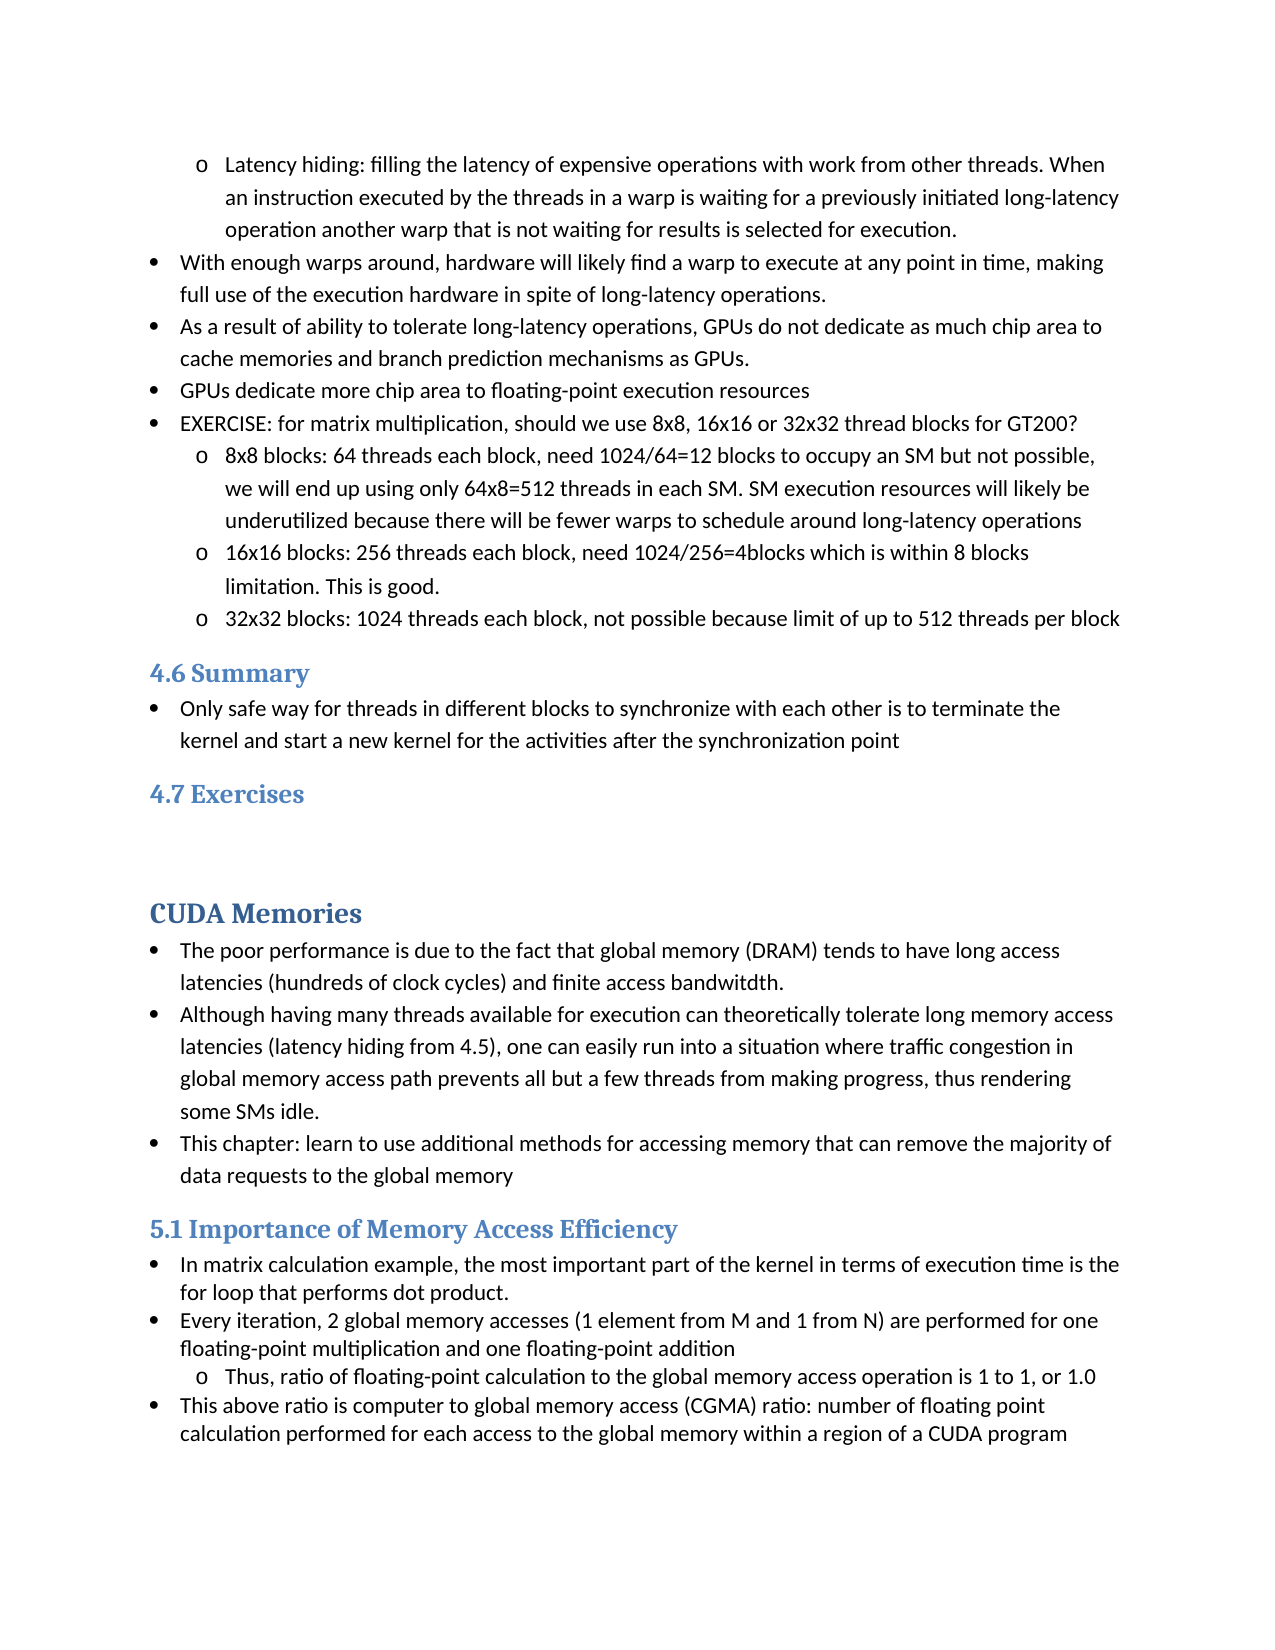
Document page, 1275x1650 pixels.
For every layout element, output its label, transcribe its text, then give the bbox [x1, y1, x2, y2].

list Latency hiding: filling the latency of expensive operations with work from other threads. When an instruction executed by the threads in a warp is waiting for a previously initiated long-latency operation another warp that is not waiting for results is selected for execution. [195, 150, 1125, 243]
list With enough warps around, hardware will likely find a warp to execute at any point in time, making full use of the execution hardware in spite of long-latency operations. [150, 248, 1125, 308]
list As a result of ability to tolerate long-latency operations, GPUs do not dedicate as much chip area to cache memories and branch prediction mechanisms as GPUs. [150, 312, 1125, 372]
list EXERCISE: for matrix multiplication, should we use 8x8, 16x16 or 32x32 thread blocks for GT200? [150, 409, 1125, 437]
subtitle 5.1 Importance of Memory Access Efficiency [150, 1214, 1125, 1245]
list Although having many threads available for execution can theoretically tolerate long memory access latencies (latency hiding from 4.5), one can easily run into a situation where traffic congestion in global memory access path prevents all but a few threads from making progress, thus rendering some SMs idle. [150, 1000, 1125, 1125]
list GPUs dedicate more chip area to floating-point execution resources [150, 376, 1125, 404]
subtitle 4.6 Summary [150, 658, 1125, 689]
list In matrix calculation example, the most important part of the kernel in terms of execution time is the for loop that performs dot product. [150, 1250, 1125, 1306]
list Every iteration, 2 global memory accesses (1 element from M and 1 from N) are performed for one floating-point multiplication and one floating-point addition [150, 1306, 1125, 1362]
subtitle CUDA Memories [150, 897, 1125, 931]
list 32x32 blocks: 1024 threads each block, not possible because limit of up to 512 threads per block [195, 604, 1125, 633]
list Thus, ratio of floating-point calculation to the global memory access operation is 1 to 1, or 1.0 [195, 1362, 1125, 1391]
subtitle 4.7 Exercises [150, 779, 1125, 811]
list This chapter: learn to use additional methods for accessing memory that can remove the majority of data requests to the global memory [150, 1129, 1125, 1189]
list This above ratio is computer to global memory access (CGMA) ratio: number of floating point calculation performed for each access to the global memory within a region of a CUDA program [150, 1391, 1125, 1447]
list 16x16 blocks: 256 threads each block, need 1024/256=4blocks which is within 8 blocks limitation. This is good. [195, 538, 1125, 600]
list Only safe way for threads in different blocks to synchronize with each other is to terminate the kernel and start a new kernel for the activities after the synchronization point [150, 694, 1125, 754]
list 8x8 blocks: 64 threads each block, need 1024/64=12 blocks to occupy an SM but not possible, we will end up using only 64x8=512 threads in each SM. SM execution resources will likely be underutilized because there will be fewer warps to schedule around long-latency operations [195, 441, 1125, 534]
list The poor performance is due to the fact that global memory (DRAM) tends to have long access latencies (hundreds of clock cycles) and finite access bandwitdth. [150, 936, 1125, 996]
